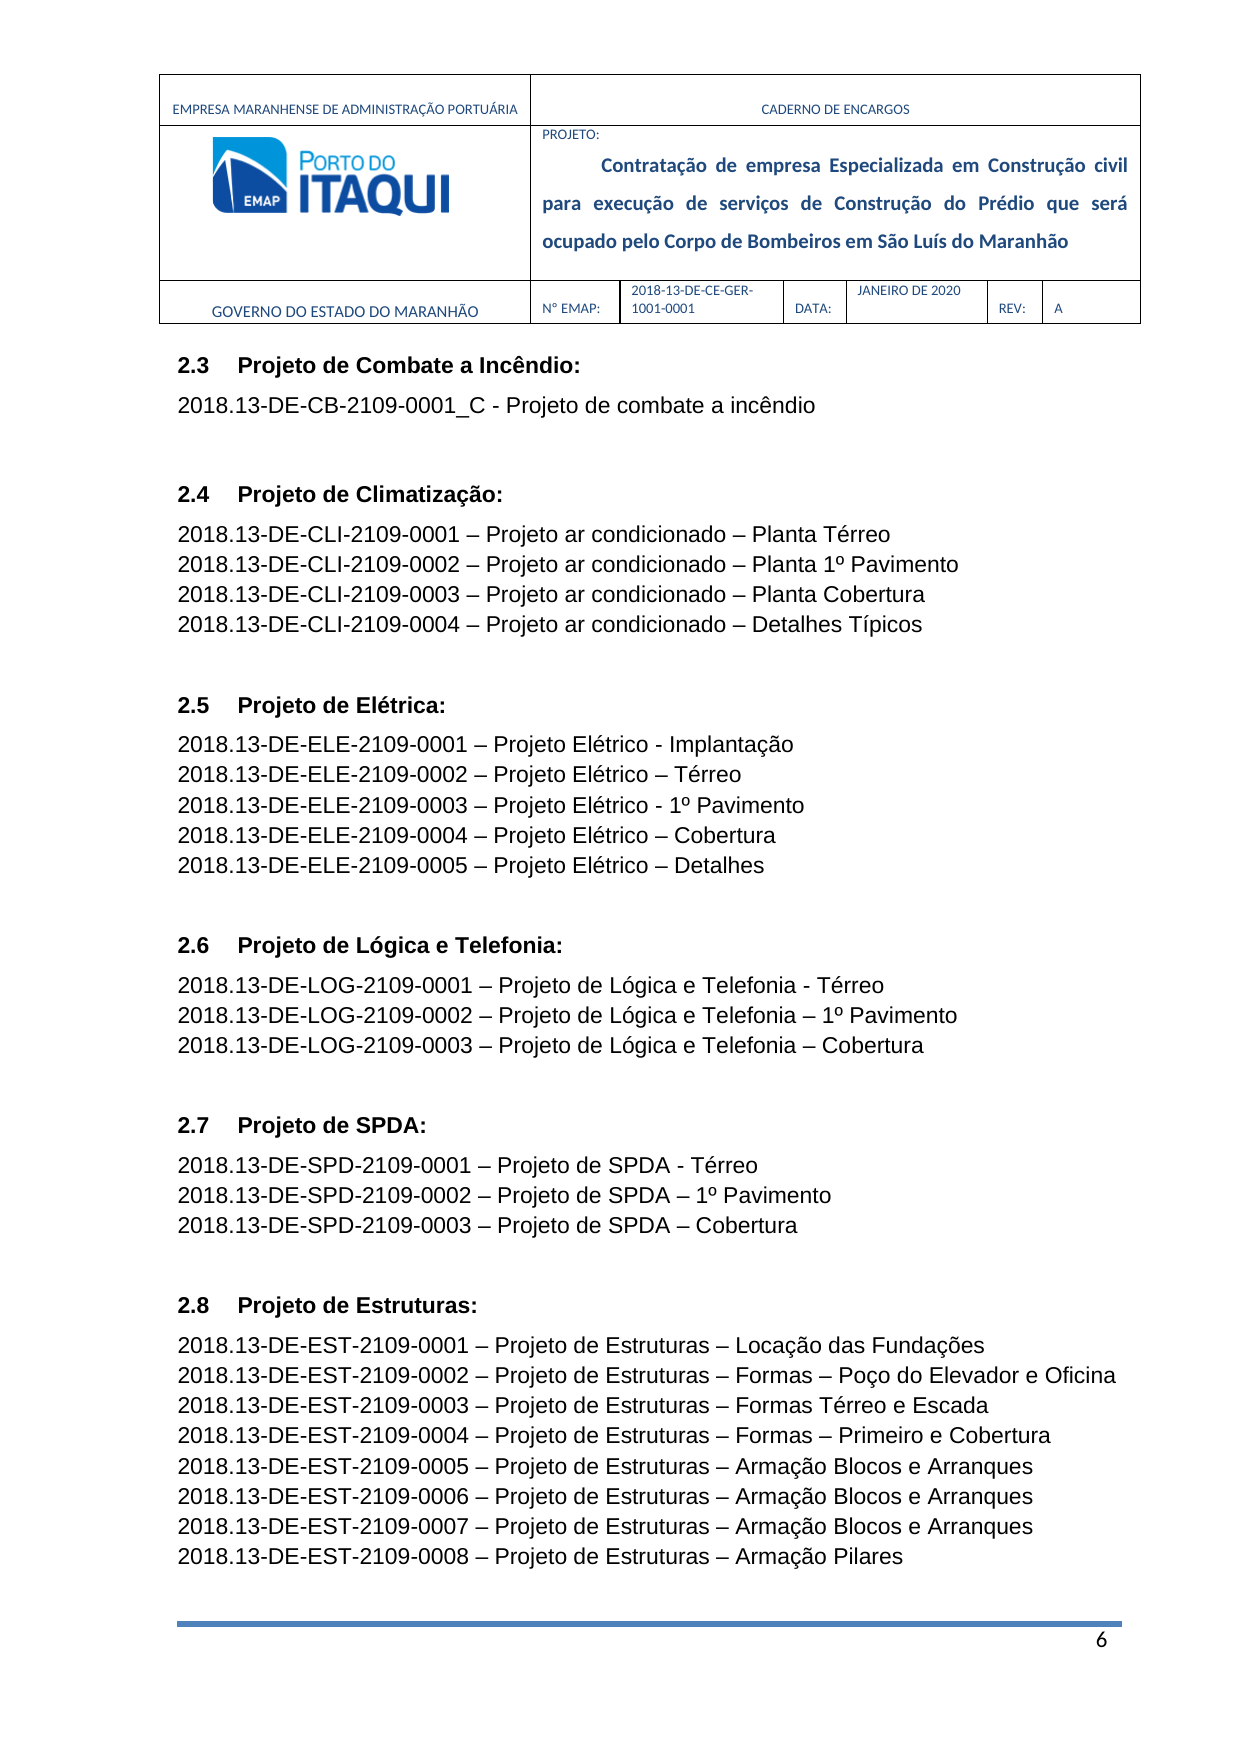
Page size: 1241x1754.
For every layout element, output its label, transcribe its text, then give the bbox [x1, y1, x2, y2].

subtitle Projeto de Combate a Incêndio: [177, 352, 1122, 379]
text 2018.13-DE-EST-2109-0002 – Projeto de Estruturas – Formas – Poço do Elevador e Oficina [177, 1362, 1122, 1388]
subtitle Projeto de Climatização: [177, 481, 1122, 508]
text 2018.13-DE-CB-2109-0001_C - Projeto de combate a incêndio [177, 392, 1122, 418]
text 2018.13-DE-ELE-2109-0005 – Projeto Elétrico – Detalhes [177, 852, 1122, 878]
text 2018.13-DE-LOG-2109-0002 – Projeto de Lógica e Telefonia – 1º Pavimento [177, 1002, 1122, 1028]
text 2018.13-DE-ELE-2109-0001 – Projeto Elétrico - Implantação [177, 731, 1122, 757]
text 2018.13-DE-SPD-2109-0003 – Projeto de SPDA – Cobertura [177, 1212, 1122, 1238]
text 2018.13-DE-EST-2109-0007 – Projeto de Estruturas – Armação Blocos e Arranques [177, 1513, 1122, 1539]
text 2018.13-DE-CLI-2109-0004 – Projeto ar condicionado – Detalhes Típicos [177, 611, 1122, 638]
text 2018.13-DE-LOG-2109-0003 – Projeto de Lógica e Telefonia – Cobertura [177, 1032, 1122, 1058]
text 2018.13-DE-ELE-2109-0002 – Projeto Elétrico – Térreo [177, 761, 1122, 788]
text 2018.13-DE-SPD-2109-0001 – Projeto de SPDA - Térreo [177, 1152, 1122, 1178]
text 2018.13-DE-EST-2109-0004 – Projeto de Estruturas – Formas – Primeiro e Cobertura [177, 1422, 1122, 1449]
subtitle Projeto de Lógica e Telefonia: [177, 932, 1122, 958]
text 2018.13-DE-EST-2109-0005 – Projeto de Estruturas – Armação Blocos e Arranques [177, 1453, 1122, 1479]
text 2018.13-DE-EST-2109-0003 – Projeto de Estruturas – Formas Térreo e Escada [177, 1392, 1122, 1419]
text 2018.13-DE-CLI-2109-0001 – Projeto ar condicionado – Planta Térreo [177, 521, 1122, 547]
text 2018.13-DE-ELE-2109-0004 – Projeto Elétrico – Cobertura [177, 822, 1122, 848]
text 2018.13-DE-EST-2109-0001 – Projeto de Estruturas – Locação das Fundações [177, 1332, 1122, 1358]
text 2018.13-DE-EST-2109-0008 – Projeto de Estruturas – Armação Pilares [177, 1543, 1122, 1570]
text 2018.13-DE-CLI-2109-0002 – Projeto ar condicionado – Planta 1º Pavimento [177, 551, 1122, 577]
subtitle Projeto de Elétrica: [177, 692, 1122, 718]
text 2018.13-DE-SPD-2109-0002 – Projeto de SPDA – 1º Pavimento [177, 1182, 1122, 1208]
subtitle Projeto de Estruturas: [177, 1292, 1122, 1319]
text 2018.13-DE-LOG-2109-0001 – Projeto de Lógica e Telefonia - Térreo [177, 972, 1122, 998]
picture [212, 137, 449, 216]
text 2018.13-DE-CLI-2109-0003 – Projeto ar condicionado – Planta Cobertura [177, 581, 1122, 608]
text 2018.13-DE-ELE-2109-0003 – Projeto Elétrico - 1º Pavimento [177, 792, 1122, 818]
subtitle Projeto de SPDA: [177, 1112, 1122, 1139]
text 2018.13-DE-EST-2109-0006 – Projeto de Estruturas – Armação Blocos e Arranques [177, 1483, 1122, 1509]
